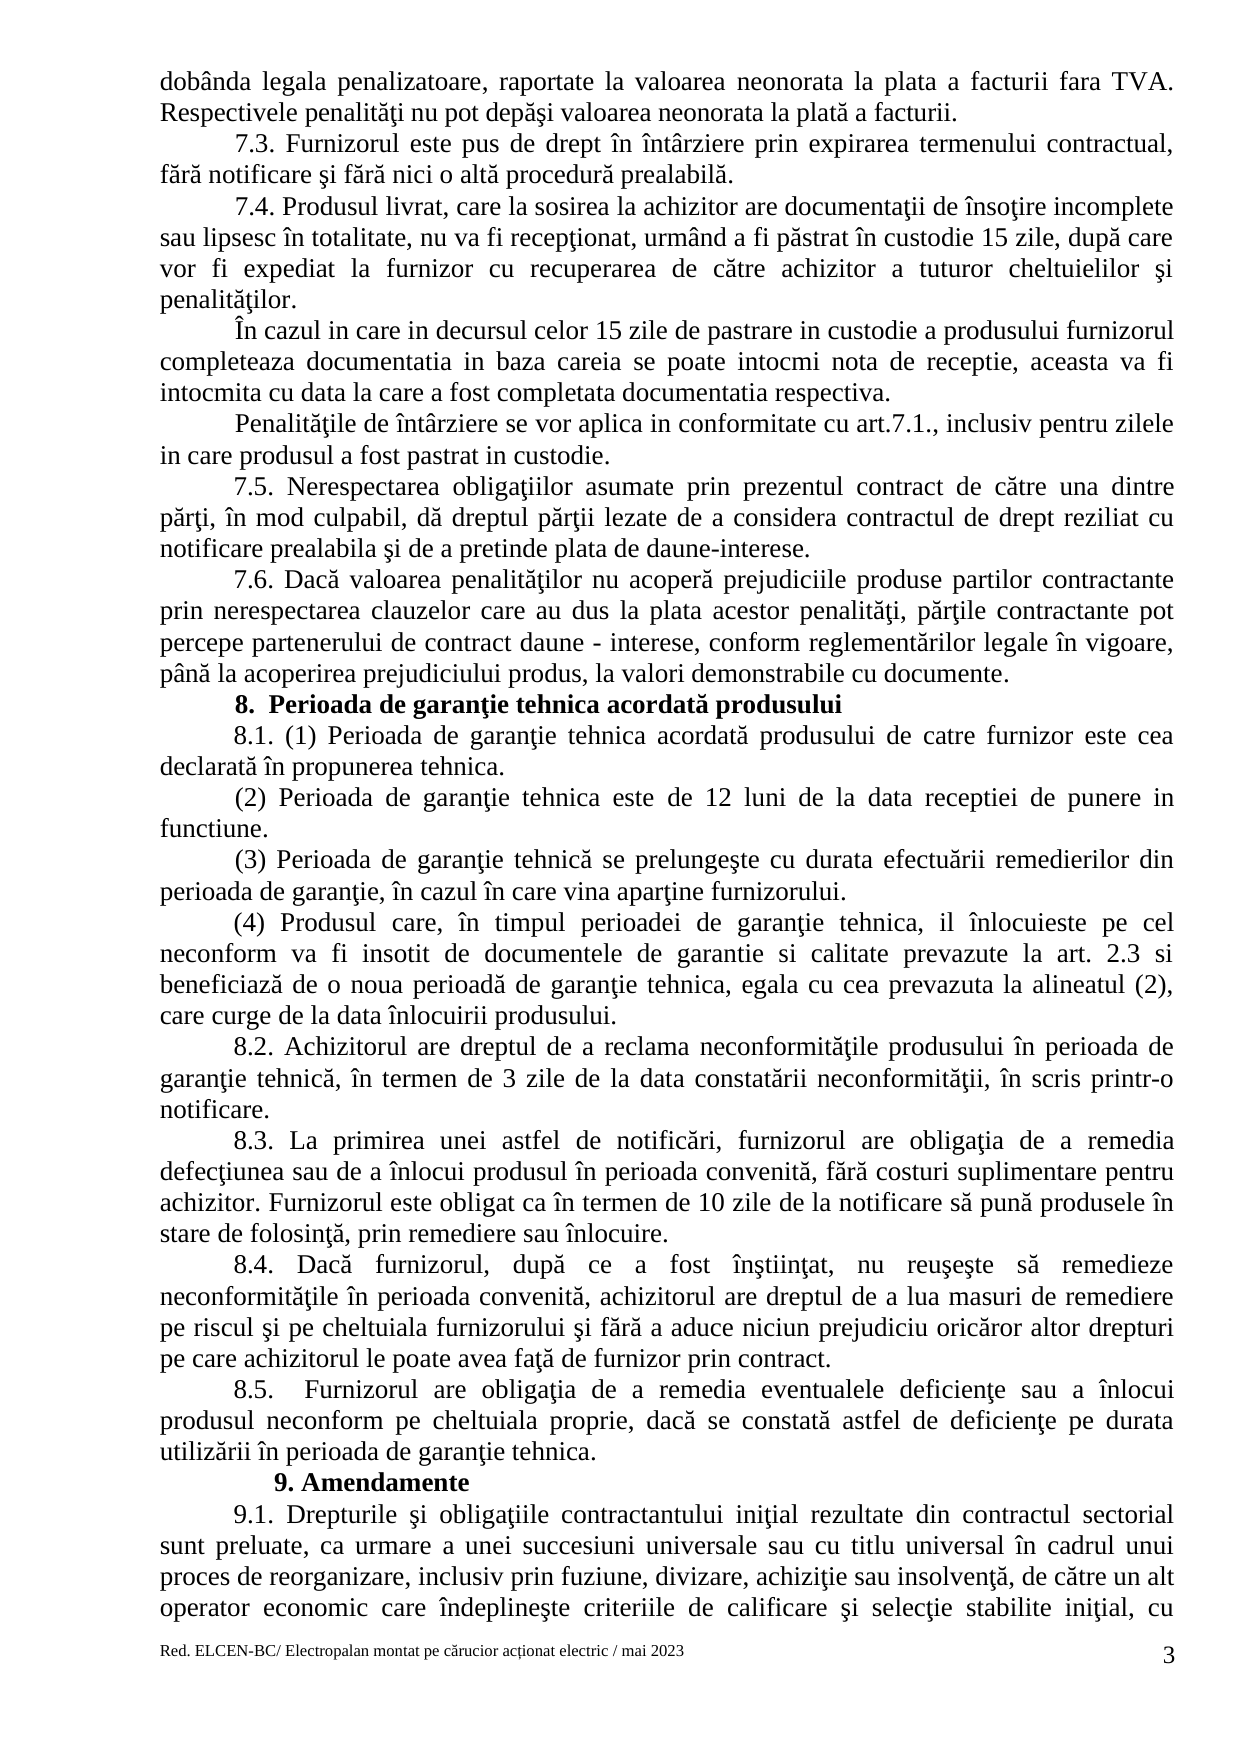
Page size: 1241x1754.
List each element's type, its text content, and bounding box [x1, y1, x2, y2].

text 7.5. Nerespectarea obligaţiilor asumate prin prezentul contract de către una dintre părţi, în mod culpabil, dă dreptul părţii lezate de a considera contractul de drept reziliat cu notificare prealabila şi de a pretinde plata de daune-interese. [159, 470, 1175, 563]
text 8.2. Achizitorul are dreptul de a reclama neconformităţile produsului în perioada de garanţie tehnică, în termen de 3 zile de la data constatării neconformităţii, în scris printr-o notificare. [159, 1031, 1175, 1124]
text În cazul in care in decursul celor 15 zile de pastrare in custodie a produsului furnizorul completeaza documentatia in baza careia se poate intocmi nota de receptie, aceasta va fi intocmita cu data la care a fost completata documentatia respectiva. [159, 314, 1175, 408]
text 8.5. Furnizorul are obligaţia de a remedia eventualele deficienţe sau a înlocui produsul neconform pe cheltuiala proprie, dacă se constată astfel de deficienţe pe durata utilizării în perioada de garanţie tehnica. [159, 1373, 1175, 1467]
text (4) Produsul care, în timpul perioadei de garanţie tehnica, il înlocuieste pe cel neconform va fi insotit de documentele de garantie si calitate prevazute la art. 2.3 si beneficiază de o noua perioadă de garanţie tehnica, egala cu cea prevazuta la alineatul (2), care curge de la data înlocuirii produsului. [159, 906, 1175, 1031]
text 7.4. Produsul livrat, care la sosirea la achizitor are documentaţii de însoţire incomplete sau lipsesc în totalitate, nu va fi recepţionat, urmând a fi păstrat în custodie 15 zile, după care vor fi expediat la furnizor cu recuperarea de către achizitor a tuturor cheltuielilor şi penalităţilor. [159, 189, 1175, 314]
text 9. Amendamente [159, 1467, 1175, 1498]
text 8.1. (1) Perioada de garanţie tehnica acordată produsului de catre furnizor este cea declarată în propunerea tehnica. [159, 719, 1175, 781]
text (3) Perioada de garanţie tehnică se prelungeşte cu durata efectuării remedierilor din perioada de garanţie, în cazul în care vina aparţine furnizorului. [159, 844, 1175, 906]
text 8. Perioada de garanţie tehnica acordată produsului [159, 688, 1175, 719]
text 7.3. Furnizorul este pus de drept în întârziere prin expirarea termenului contractual, fără notificare şi fără nici o altă procedură prealabilă. [159, 127, 1175, 189]
text 8.3. La primirea unei astfel de notificări, furnizorul are obligaţia de a remedia defecţiunea sau de a înlocui produsul în perioada convenită, fără costuri suplimentare pentru achizitor. Furnizorul este obligat ca în termen de 10 zile de la notificare să pună produsele în stare de folosinţă, prin remediere sau înlocuire. [159, 1124, 1175, 1248]
text (2) Perioada de garanţie tehnica este de 12 luni de la data receptiei de punere in functiune. [159, 781, 1175, 844]
text Penalităţile de întârziere se vor aplica in conformitate cu art.7.1., inclusiv pentru zilele in care produsul a fost pastrat in custodie. [159, 408, 1175, 470]
text 8.4. Dacă furnizorul, după ce a fost înştiinţat, nu reuşeşte să remedieze neconformităţile în perioada convenită, achizitorul are dreptul de a lua masuri de remediere pe riscul şi pe cheltuiala furnizorului şi fără a aduce niciun prejudiciu oricăror altor drepturi pe care achizitorul le poate avea faţă de furnizor prin contract. [159, 1248, 1175, 1373]
text 7.6. Dacă valoarea penalităţilor nu acoperă prejudiciile produse partilor contractante prin nerespectarea clauzelor care au dus la plata acestor penalităţi, părţile contractante pot percepe partenerului de contract daune - interese, conform reglementărilor legale în vigoare, până la acoperirea prejudiciului produs, la valori demonstrabile cu documente. [159, 563, 1175, 688]
